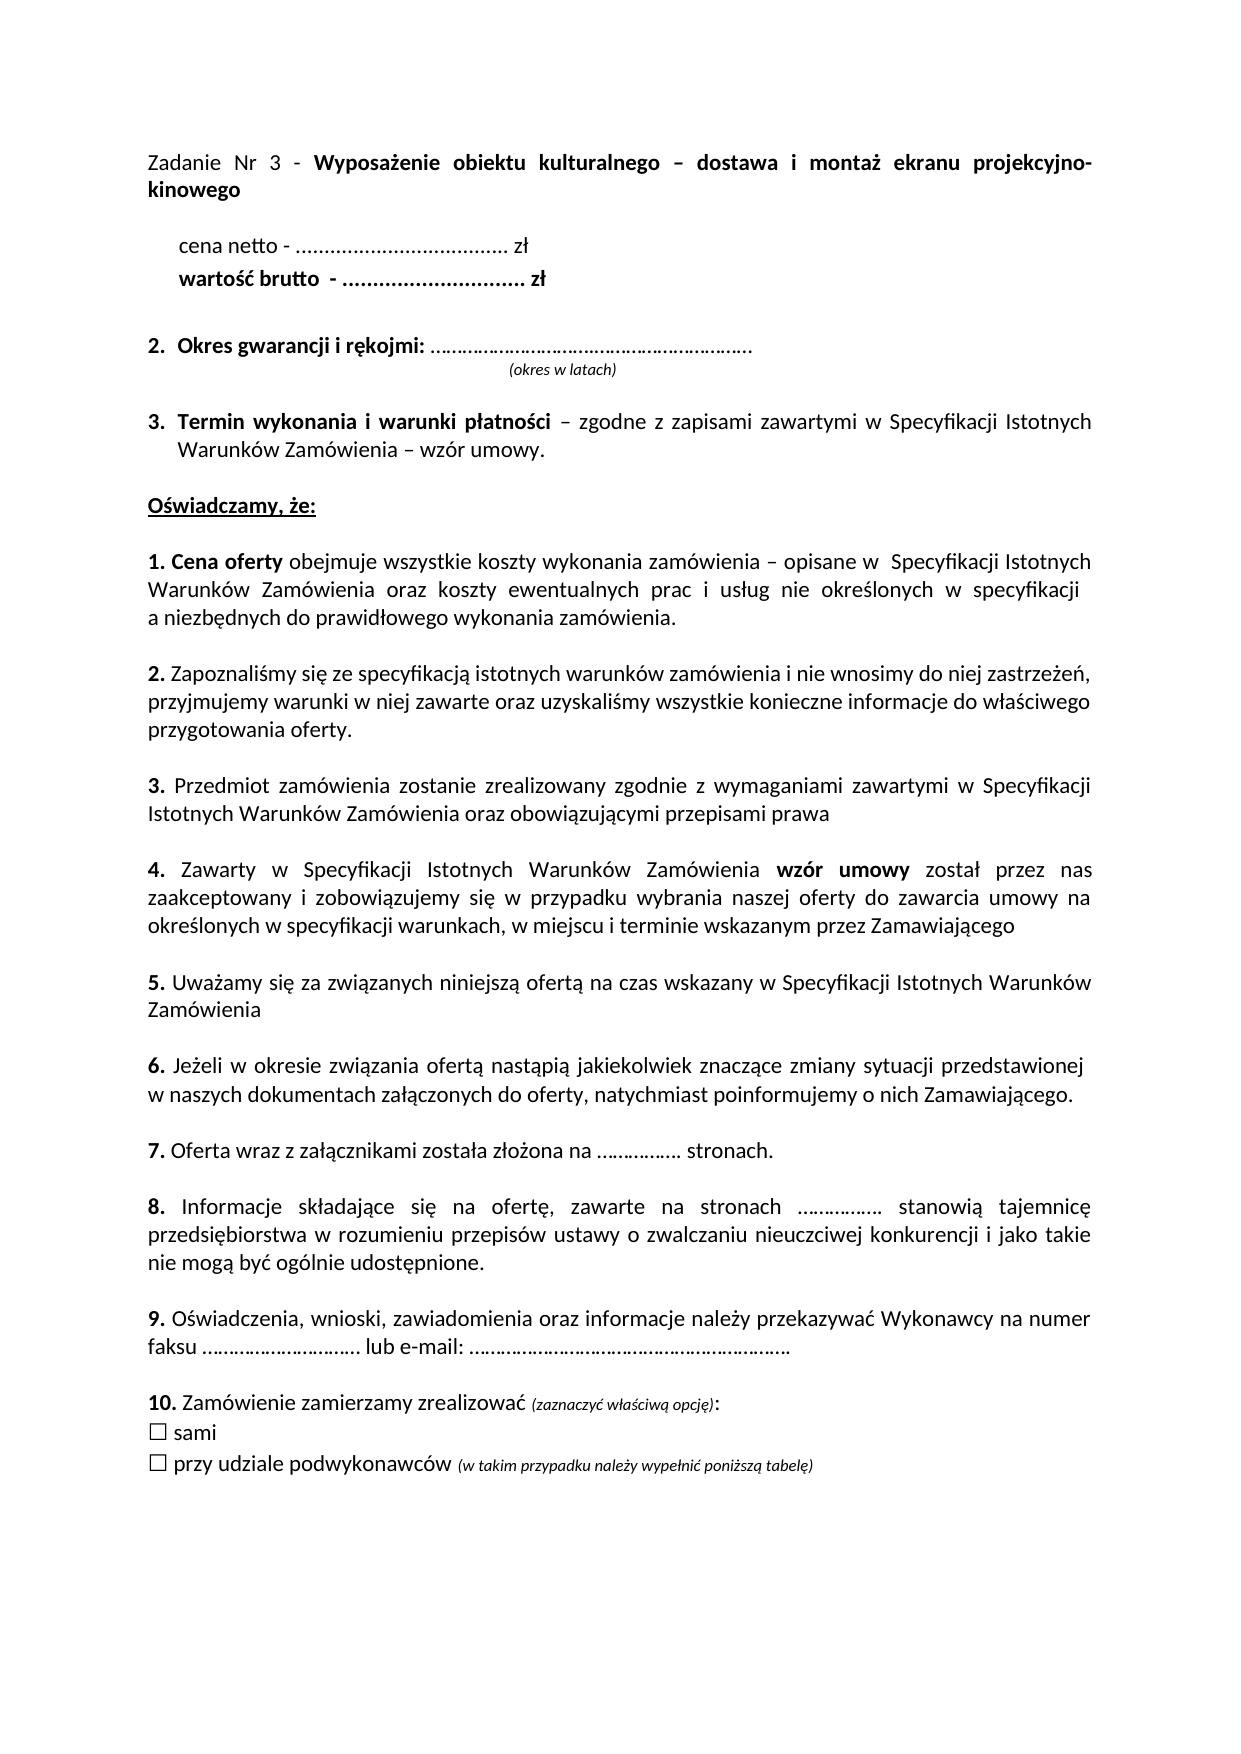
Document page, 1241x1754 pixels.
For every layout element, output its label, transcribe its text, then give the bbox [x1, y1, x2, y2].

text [148, 232, 1093, 260]
text przy udziale podwykonawców (w takim przypadku należy wypełnić poniższą tabelę) [148, 1447, 1093, 1478]
text 3. Przedmiot zamówienia zostanie zrealizowany zgodnie z wymaganiami zawartymi w Specyfikacji Istotnych Warunków Zamówienia oraz obowiązującymi przepisami prawa [148, 771, 1093, 827]
text 8. Informacje składające się na ofertę, zawarte na stronach ……………. stanowią tajemnicę przedsiębiorstwa w rozumieniu przepisów ustawy o zwalczaniu nieuczciwej konkurencji i jako takie nie mogą być ogólnie udostępnione. [148, 1192, 1093, 1276]
text Oświadczamy, że: [148, 491, 1093, 519]
text 7. Oferta wraz z załącznikami została złożona na ……………. stronach. [148, 1136, 1093, 1164]
text 2. Zapoznaliśmy się ze specyfikacją istotnych warunków zamówienia i nie wnosimy do niej zastrzeżeń, przyjmujemy warunki w niej zawarte oraz uzyskaliśmy wszystkie konieczne informacje do właściwego przygotowania oferty. [148, 659, 1093, 743]
text 4. Zawarty w Specyfikacji Istotnych Warunków Zamówienia wzór umowy został przez nas zaakceptowany i zobowiązujemy się w przypadku wybrania naszej oferty do zawarcia umowy na określonych w specyfikacji warunkach, w miejscu i terminie wskazanym przez Zamawiającego [148, 856, 1093, 939]
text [148, 264, 1093, 292]
text 5. Uważamy się za związanych niniejszą ofertą na czas wskazany w Specyfikacji Istotnych Warunków Zamówienia [148, 968, 1093, 1024]
list (okres w latach) [177, 359, 1093, 379]
list Okres gwarancji i rękojmi: ………………………….………………………… [148, 331, 1093, 359]
text 9. Oświadczenia, wnioski, zawiadomienia oraz informacje należy przekazywać Wykonawcy na numer faksu ………………………… lub e-mail: ……………………………………………………. [148, 1304, 1093, 1360]
list Termin wykonania i warunki płatności – zgodne z zapisami zawartymi w Specyfikacji Istotnych Warunków Zamówienia – wzór umowy. [148, 407, 1093, 463]
text 1. Cena oferty obejmuje wszystkie koszty wykonania zamówienia – opisane w Specyfikacji Istotnych Warunków Zamówienia oraz koszty ewentualnych prac i usług nie określonych w specyfikacji a niezbędnych do prawidłowego wykonania zamówienia. [148, 547, 1093, 631]
text 6. Jeżeli w okresie związania ofertą nastąpią jakiekolwiek znaczące zmiany sytuacji przedstawionej w naszych dokumentach załączonych do oferty, natychmiast poinformujemy o nich Zamawiającego. [148, 1052, 1093, 1108]
text sami [148, 1416, 1093, 1447]
text 10. Zamówienie zamierzamy zrealizować (zaznaczyć właściwą opcję): [148, 1388, 1093, 1416]
text Zadanie Nr 3 - Wyposażenie obiektu kulturalnego – dostawa i montaż ekranu projekcyjno-kinowego [148, 148, 1093, 204]
